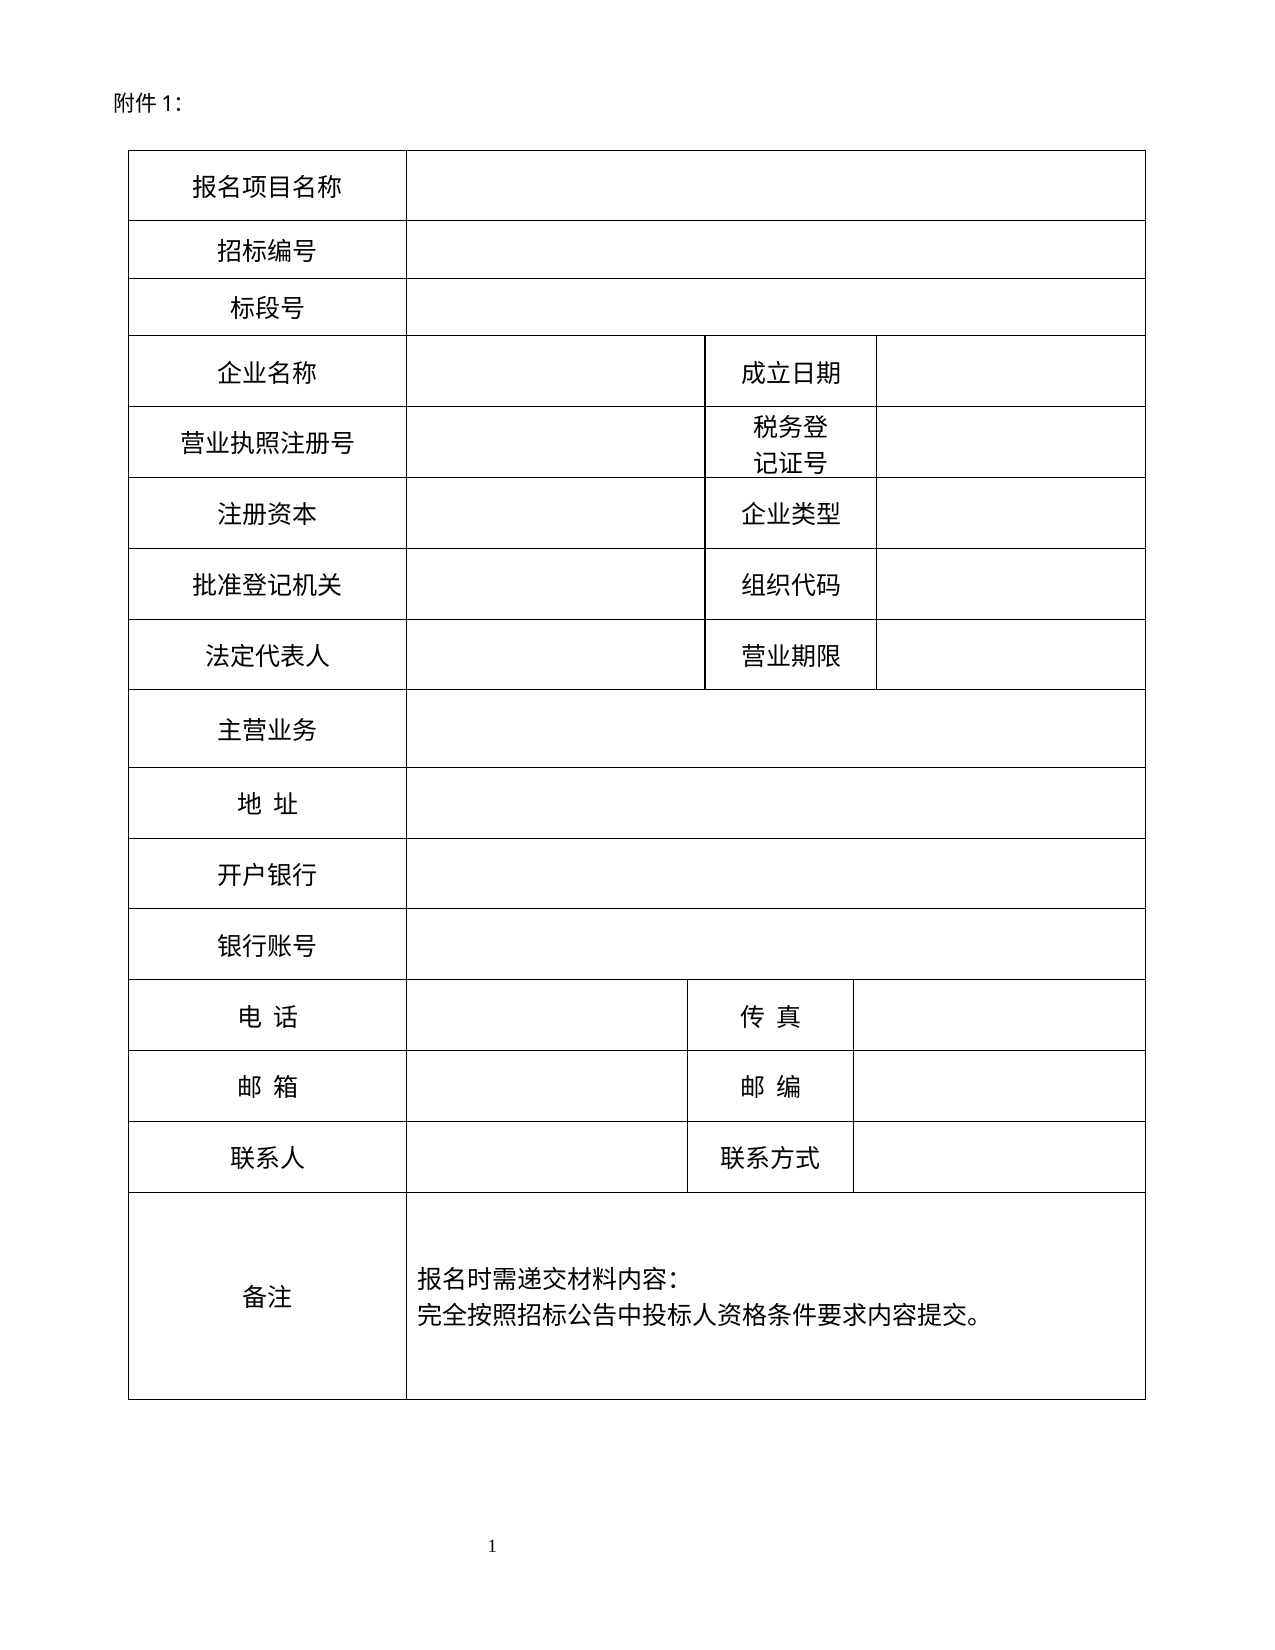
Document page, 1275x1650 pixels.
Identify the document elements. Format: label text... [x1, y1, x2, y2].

table_cell 电 话 [129, 980, 406, 1050]
table_cell [877, 336, 1145, 406]
table_cell [407, 839, 1145, 908]
table_cell 税务登 记证号 [706, 407, 876, 477]
table_cell [407, 768, 1145, 837]
table_cell 企业类型 [706, 478, 876, 548]
table_cell 法定代表人 [129, 620, 406, 689]
table_cell [877, 407, 1145, 477]
table_cell [407, 279, 1145, 335]
table_cell 招标编号 [129, 221, 406, 277]
table_cell 传 真 [688, 980, 853, 1050]
table_cell 企业名称 [129, 336, 406, 406]
table_cell 银行账号 [129, 909, 406, 979]
table_cell [877, 549, 1145, 618]
table_cell [407, 549, 704, 618]
table_cell [407, 980, 687, 1050]
table_cell 邮 箱 [129, 1051, 406, 1121]
table_cell [407, 620, 704, 689]
table_cell 标段号 [129, 279, 406, 335]
table_cell 联系方式 [688, 1122, 853, 1192]
table_header [407, 151, 1145, 220]
table_cell 报名时需递交材料内容： 完全按照招标公告中投标人资格条件要求内容提交。 [407, 1193, 1145, 1399]
table_cell [854, 980, 1145, 1050]
table_cell [407, 221, 1145, 277]
table_cell 备注 [129, 1193, 406, 1399]
table_cell 营业执照注册号 [129, 407, 406, 477]
text 附件1： [113, 86, 1162, 117]
table_cell 邮 编 [688, 1051, 853, 1121]
table_cell [407, 1051, 687, 1121]
table_cell 开户银行 [129, 839, 406, 908]
table_cell 联系人 [129, 1122, 406, 1192]
table_cell [407, 336, 704, 406]
table_cell 批准登记机关 [129, 549, 406, 618]
table_cell 主营业务 [129, 690, 406, 767]
table_cell [854, 1122, 1145, 1192]
table_cell 营业期限 [706, 620, 876, 689]
table_cell 注册资本 [129, 478, 406, 548]
table_cell [407, 478, 704, 548]
table_cell 组织代码 [706, 549, 876, 618]
table_cell [854, 1051, 1145, 1121]
table_cell [877, 478, 1145, 548]
table_cell 成立日期 [706, 336, 876, 406]
table_cell [877, 620, 1145, 689]
table_header 报名项目名称 [129, 151, 406, 220]
table_cell 地 址 [129, 768, 406, 837]
table_cell [407, 407, 704, 477]
table_cell [407, 1122, 687, 1192]
table_cell [407, 909, 1145, 979]
table_cell [407, 690, 1145, 767]
